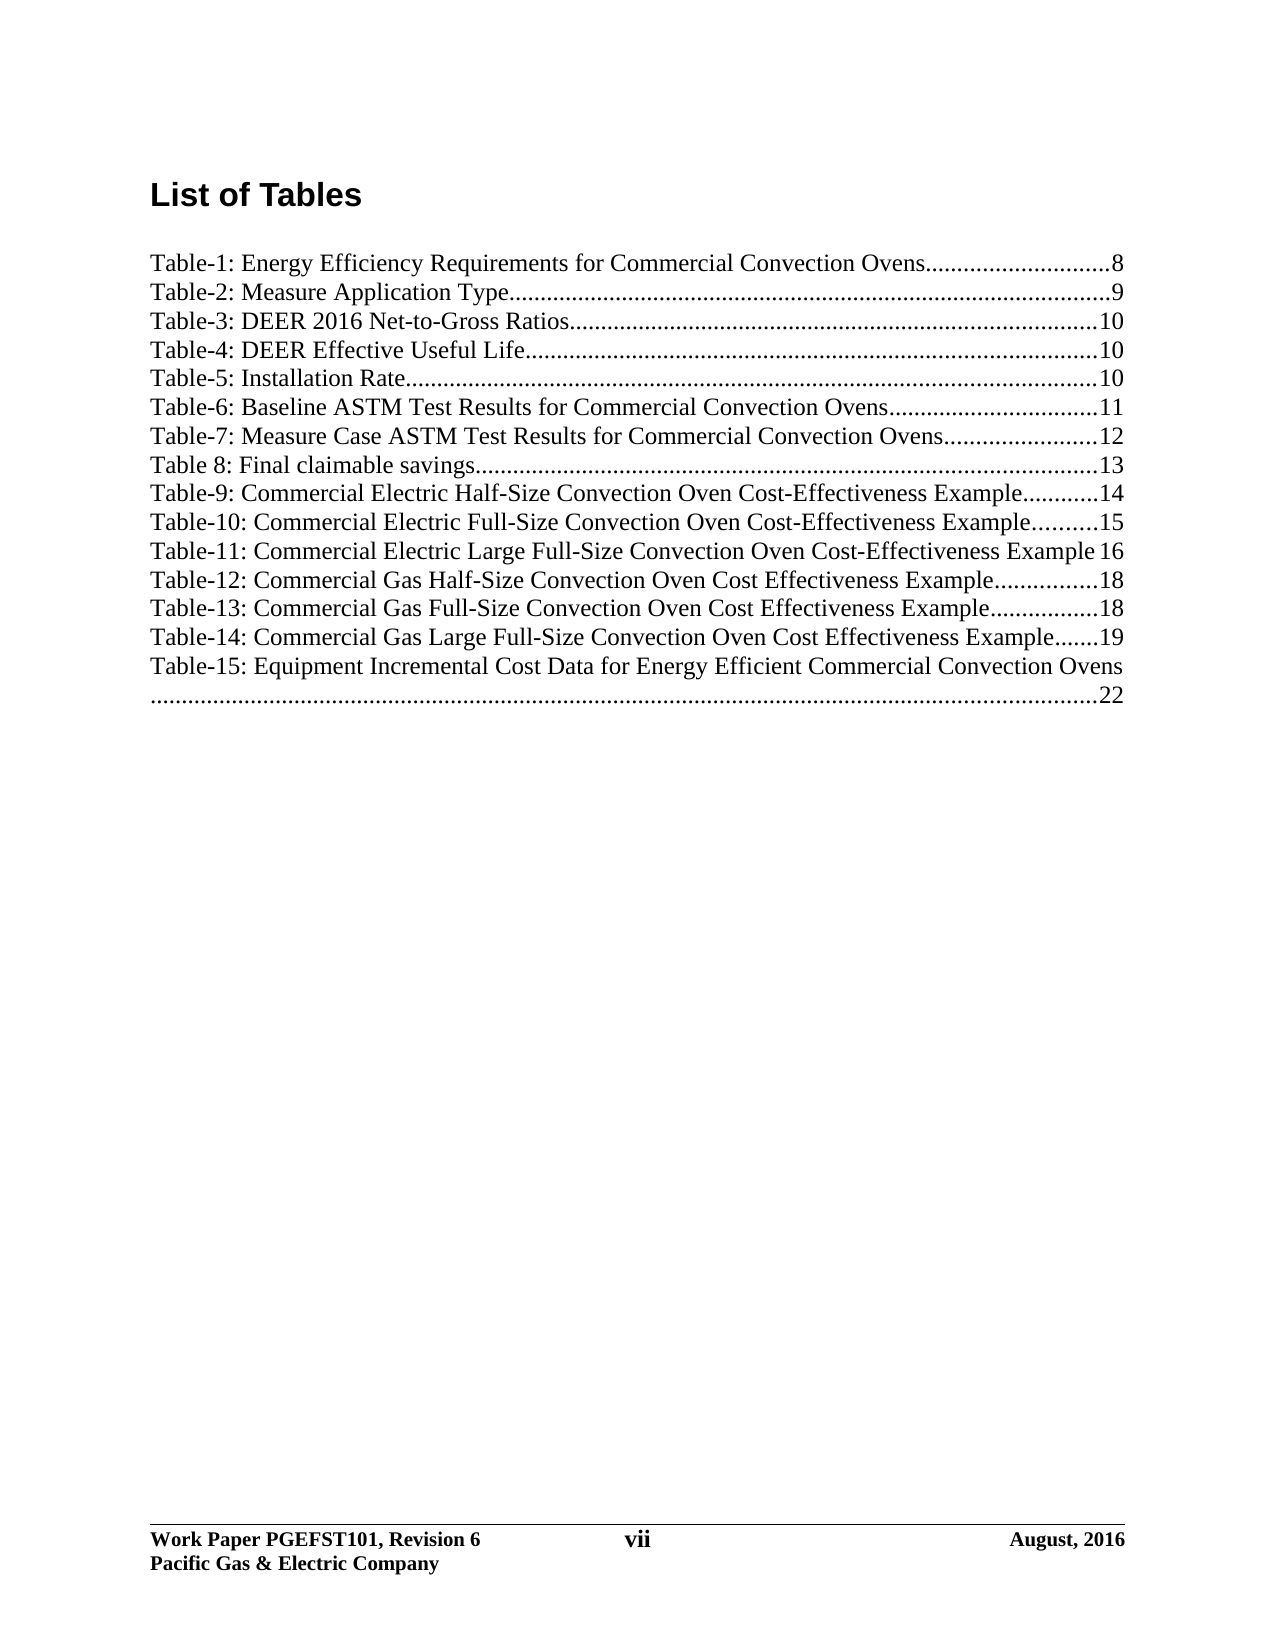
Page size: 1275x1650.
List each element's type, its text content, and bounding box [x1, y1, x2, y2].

text Table-3: DEER 2016 Net-to-Gross Ratios 10 [150, 306, 1125, 335]
text Table-9: Commercial Electric Half-Size Convection Oven Cost-Effectiveness Example 14 [150, 478, 1125, 507]
text Table-4: DEER Effective Useful Life 10 [150, 335, 1125, 363]
text Table-7: Measure Case ASTM Test Results for Commercial Convection Ovens 12 [150, 421, 1125, 450]
text Table 8: Final claimable savings 13 [150, 450, 1125, 478]
text Table-5: Installation Rate 10 [150, 363, 1125, 392]
text Table-10: Commercial Electric Full-Size Convection Oven Cost-Effectiveness Example 15 [150, 507, 1125, 536]
text Table-13: Commercial Gas Full-Size Convection Oven Cost Effectiveness Example 18 [150, 593, 1125, 622]
text Table-6: Baseline ASTM Test Results for Commercial Convection Ovens 11 [150, 392, 1125, 421]
subtitle List of Tables [150, 175, 1125, 213]
text Table-1: Energy Efficiency Requirements for Commercial Convection Ovens 8 [150, 248, 1125, 277]
text Table-14: Commercial Gas Large Full-Size Convection Oven Cost Effectiveness Example 19 [150, 622, 1125, 651]
text Table-12: Commercial Gas Half-Size Convection Oven Cost Effectiveness Example 18 [150, 565, 1125, 593]
text Table-11: Commercial Electric Large Full-Size Convection Oven Cost-Effectiveness Example 16 [150, 536, 1125, 565]
text Table-2: Measure Application Type 9 [150, 277, 1125, 306]
text Table-15: Equipment Incremental Cost Data for Energy Efficient Commercial Convection Ovens 22 [150, 651, 1125, 708]
